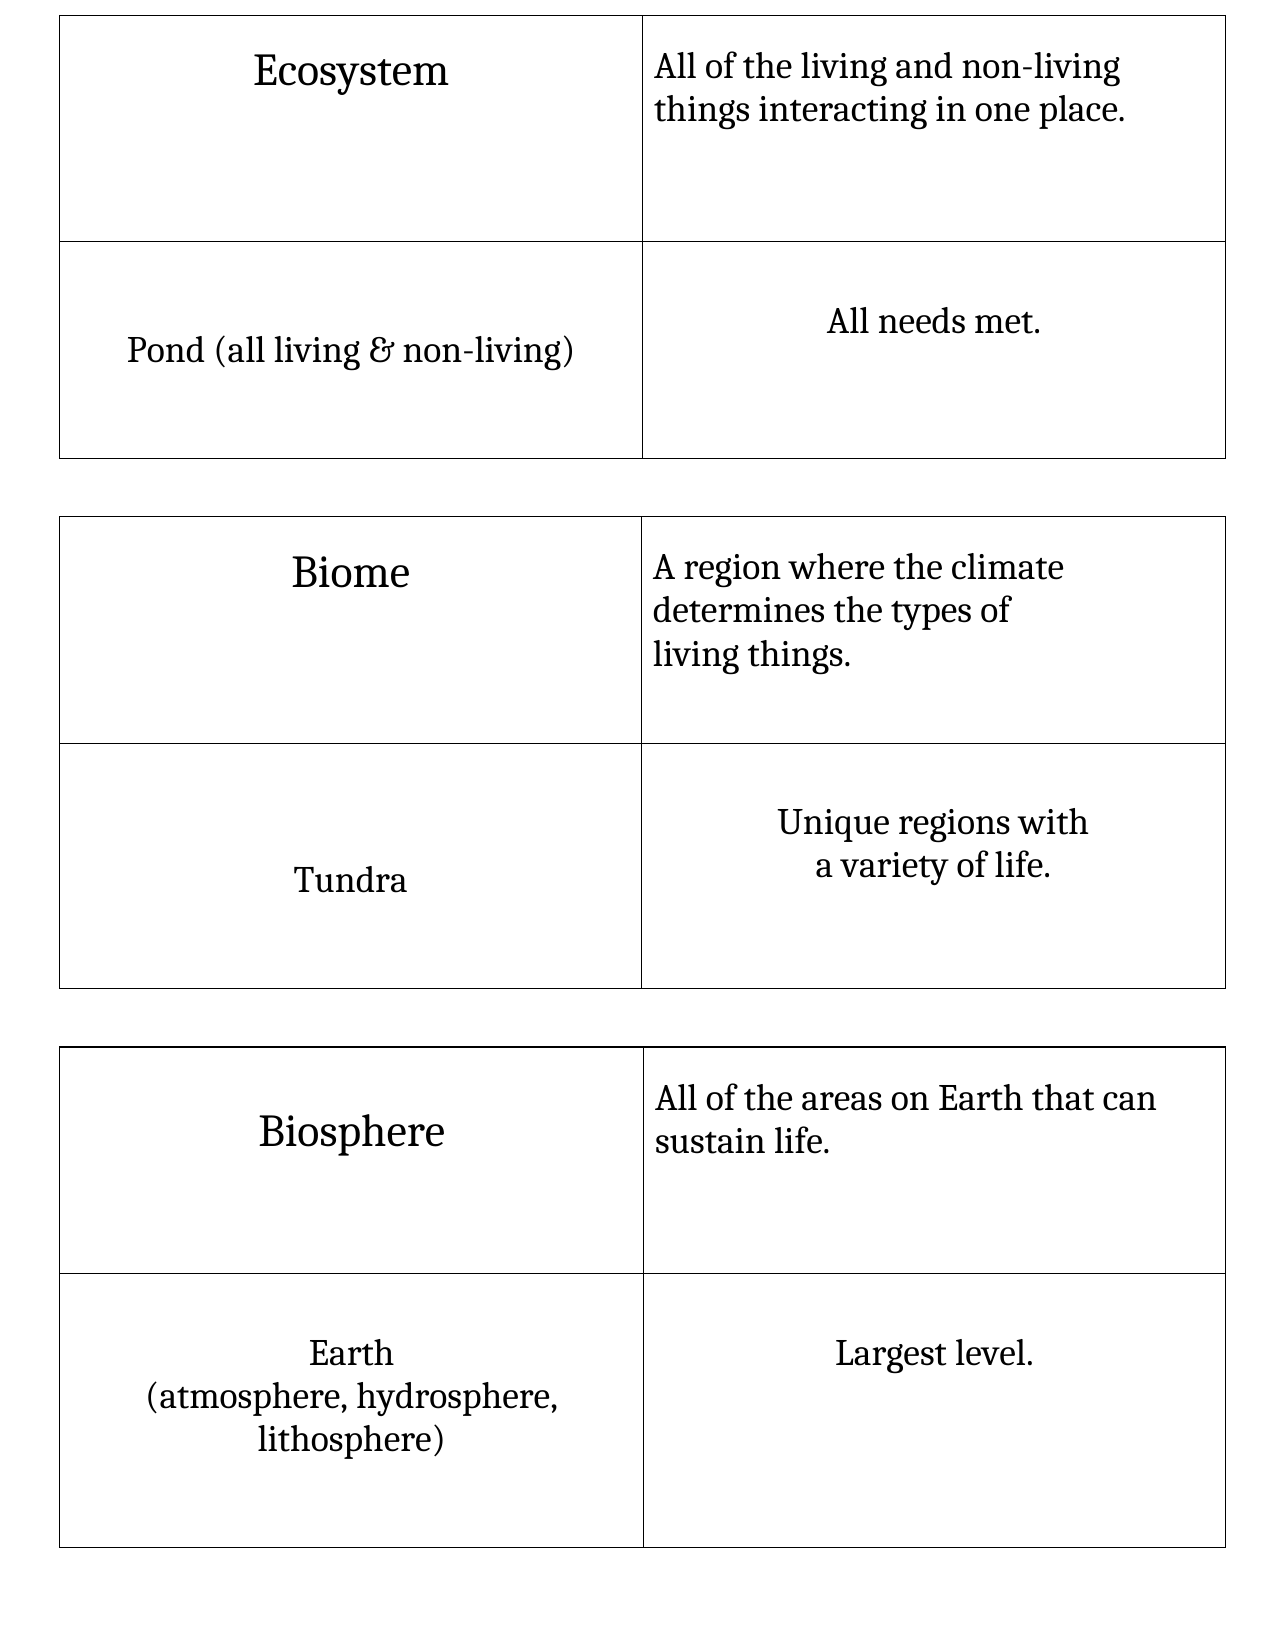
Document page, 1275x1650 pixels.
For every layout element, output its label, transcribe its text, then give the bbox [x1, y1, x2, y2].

table_header A region where the climate determines the types of living things. [642, 517, 1225, 742]
table_cell All needs met. [643, 242, 1225, 458]
table_cell Pond (all living & non-living) [60, 242, 642, 458]
table_cell Unique regions with a variety of life. [642, 744, 1225, 988]
table_header Biome [60, 517, 641, 742]
table_cell Tundra [60, 744, 641, 988]
table_header Biosphere [60, 1048, 643, 1273]
table_header All of the living and non-living things interacting in one place. [643, 16, 1225, 241]
table_header Ecosystem [60, 16, 642, 241]
table_cell Earth (atmosphere, hydrosphere, lithosphere) [60, 1274, 643, 1547]
table_cell Largest level. [644, 1274, 1225, 1547]
table_header All of the areas on Earth that can sustain life. [644, 1048, 1225, 1273]
